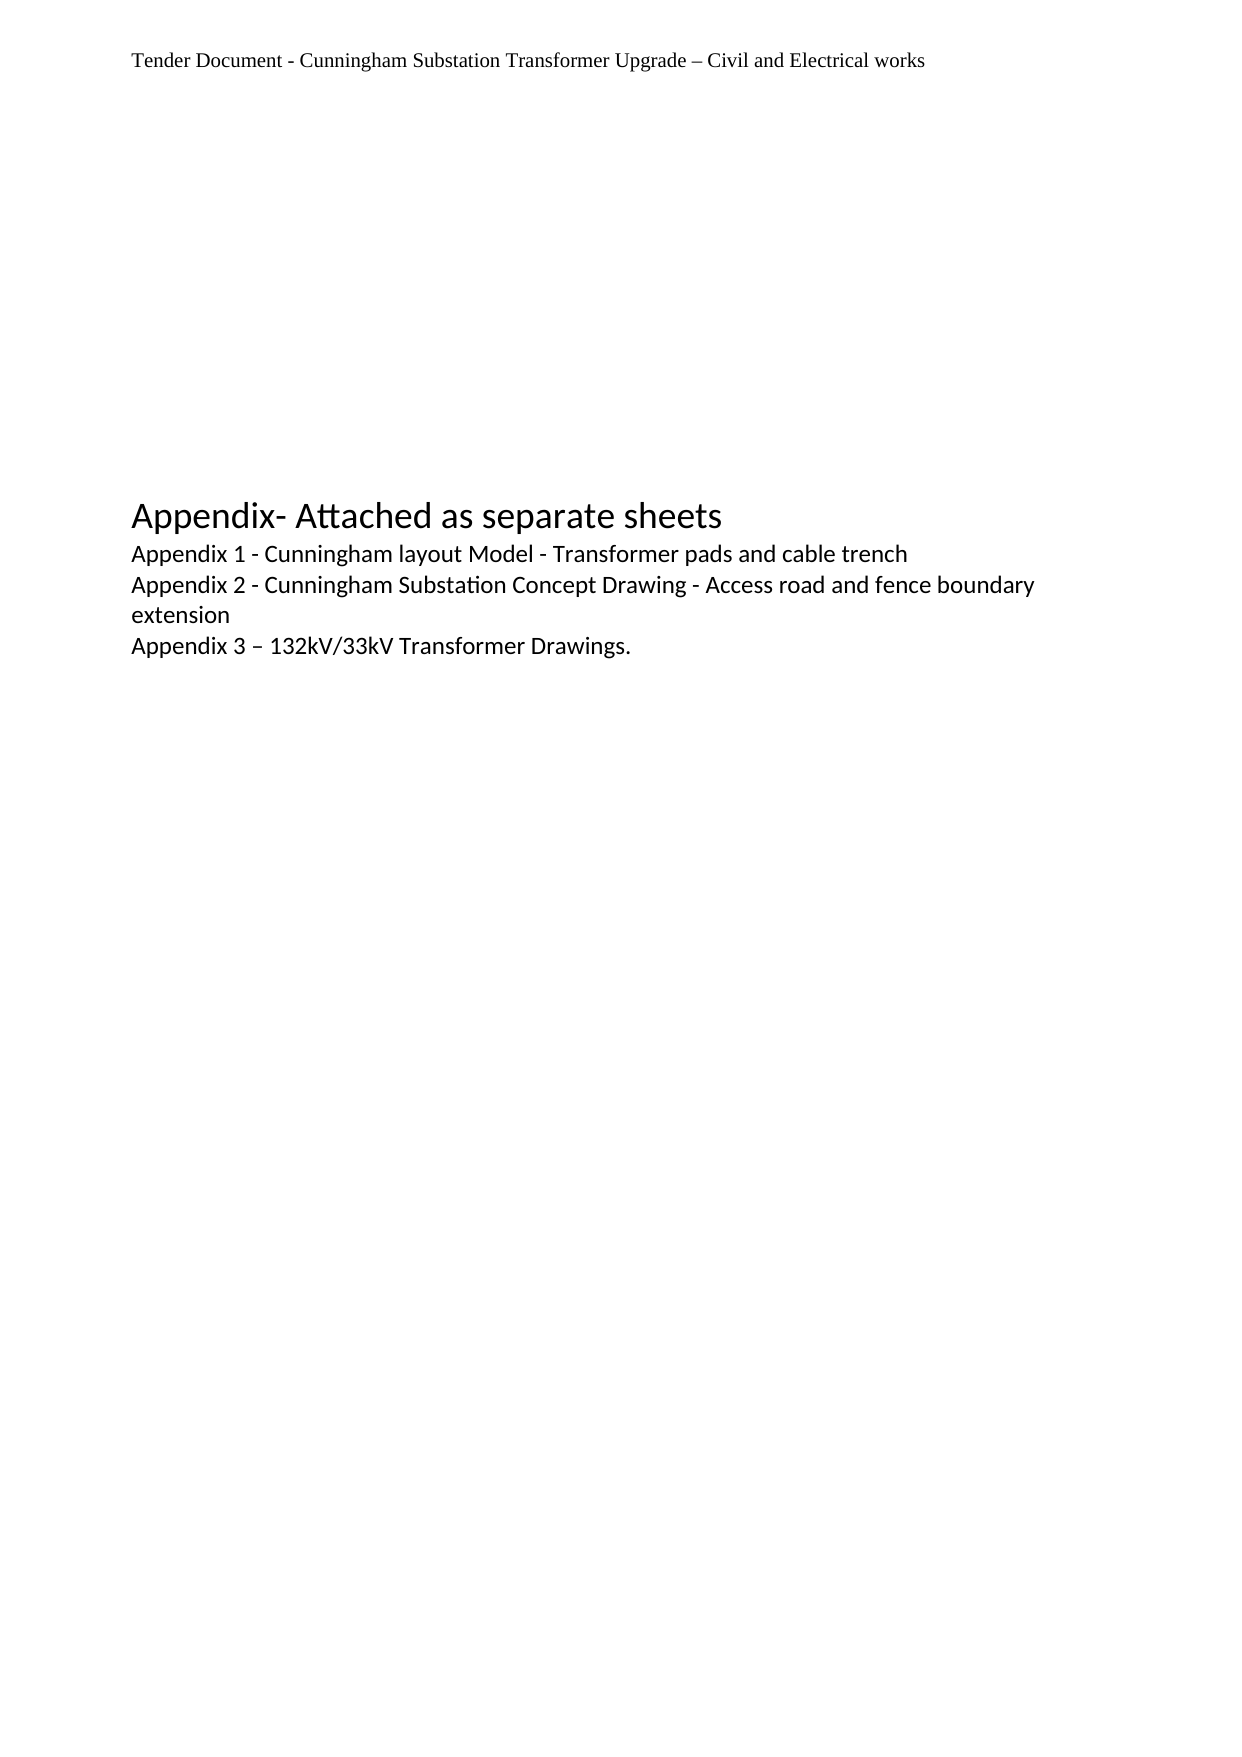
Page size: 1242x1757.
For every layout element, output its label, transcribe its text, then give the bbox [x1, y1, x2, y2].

text Appendix- Attached as separate sheets [131, 492, 1110, 538]
text Appendix 1 - Cunningham layout Model - Transformer pads and cable trench [131, 538, 1110, 569]
text Appendix 2 - Cunningham Substation Concept Drawing - Access road and fence boundary extension [131, 569, 1110, 630]
text Appendix 3 – 132kV/33kV Transformer Drawings. [131, 630, 1110, 660]
